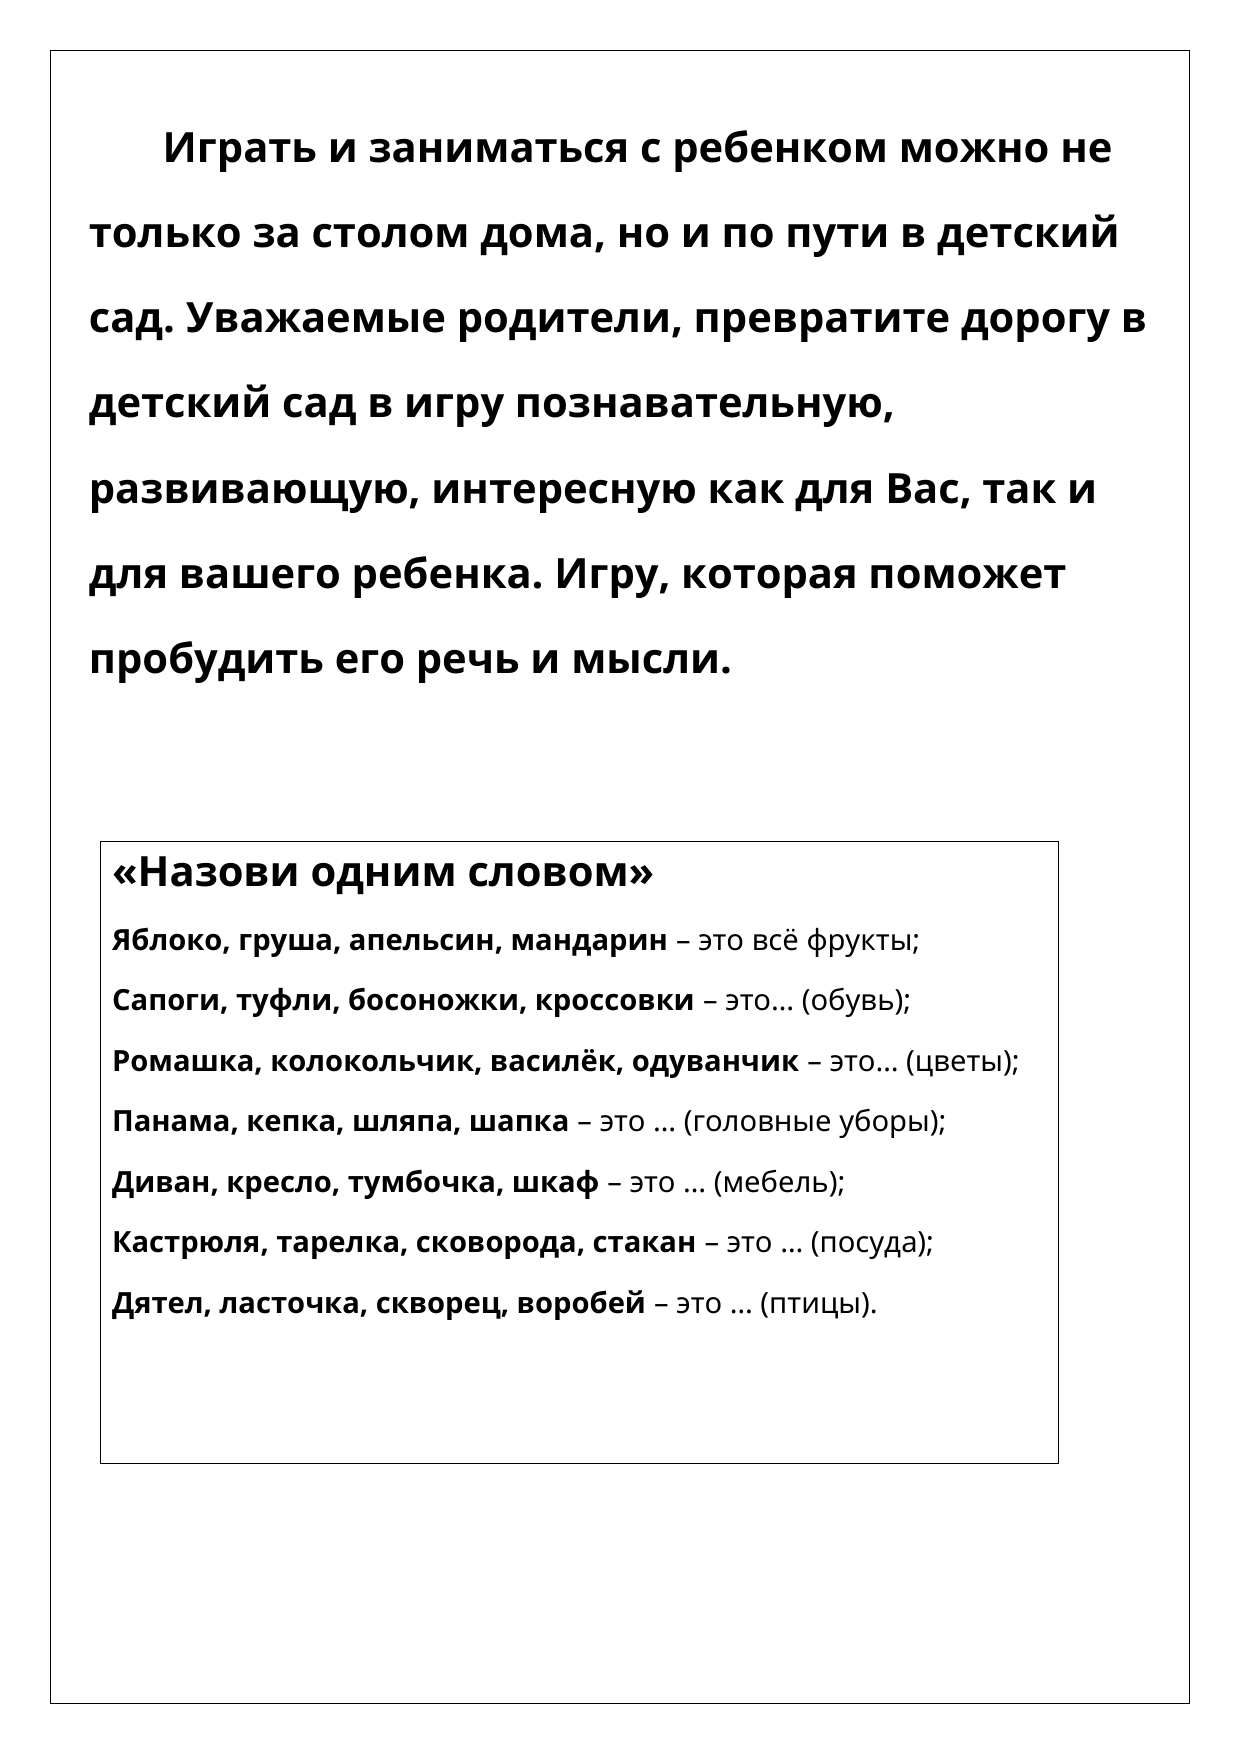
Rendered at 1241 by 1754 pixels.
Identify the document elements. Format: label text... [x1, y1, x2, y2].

text Играть и заниматься с ребенком можно не только за столом дома, но и по пути в детский сад. Уважаемые родители, превратите дорогу в детский сад в игру познавательную, развивающую, интересную как для Вас, так и для вашего ребенка. Игру, которая поможет пробудить его речь и мысли. [89, 118, 1152, 685]
table_header «Назови одним словом» Яблоко, груша, апельсин, мандарин – это всё фрукты; Сапоги, туфли, босоножки, кроссовки – это… (обувь); Ромашка, колокольчик, василёк, одуванчик – это… (цветы); Панама, кепка, шляпа, шапка – это … (головные уборы); Диван, кресло, тумбочка, шкаф – это … (мебель); Кастрюля, тарелка, сковорода, стакан – это … (посуда); Дятел, ласточка, скворец, воробей – это … (птицы). [101, 842, 1058, 1462]
